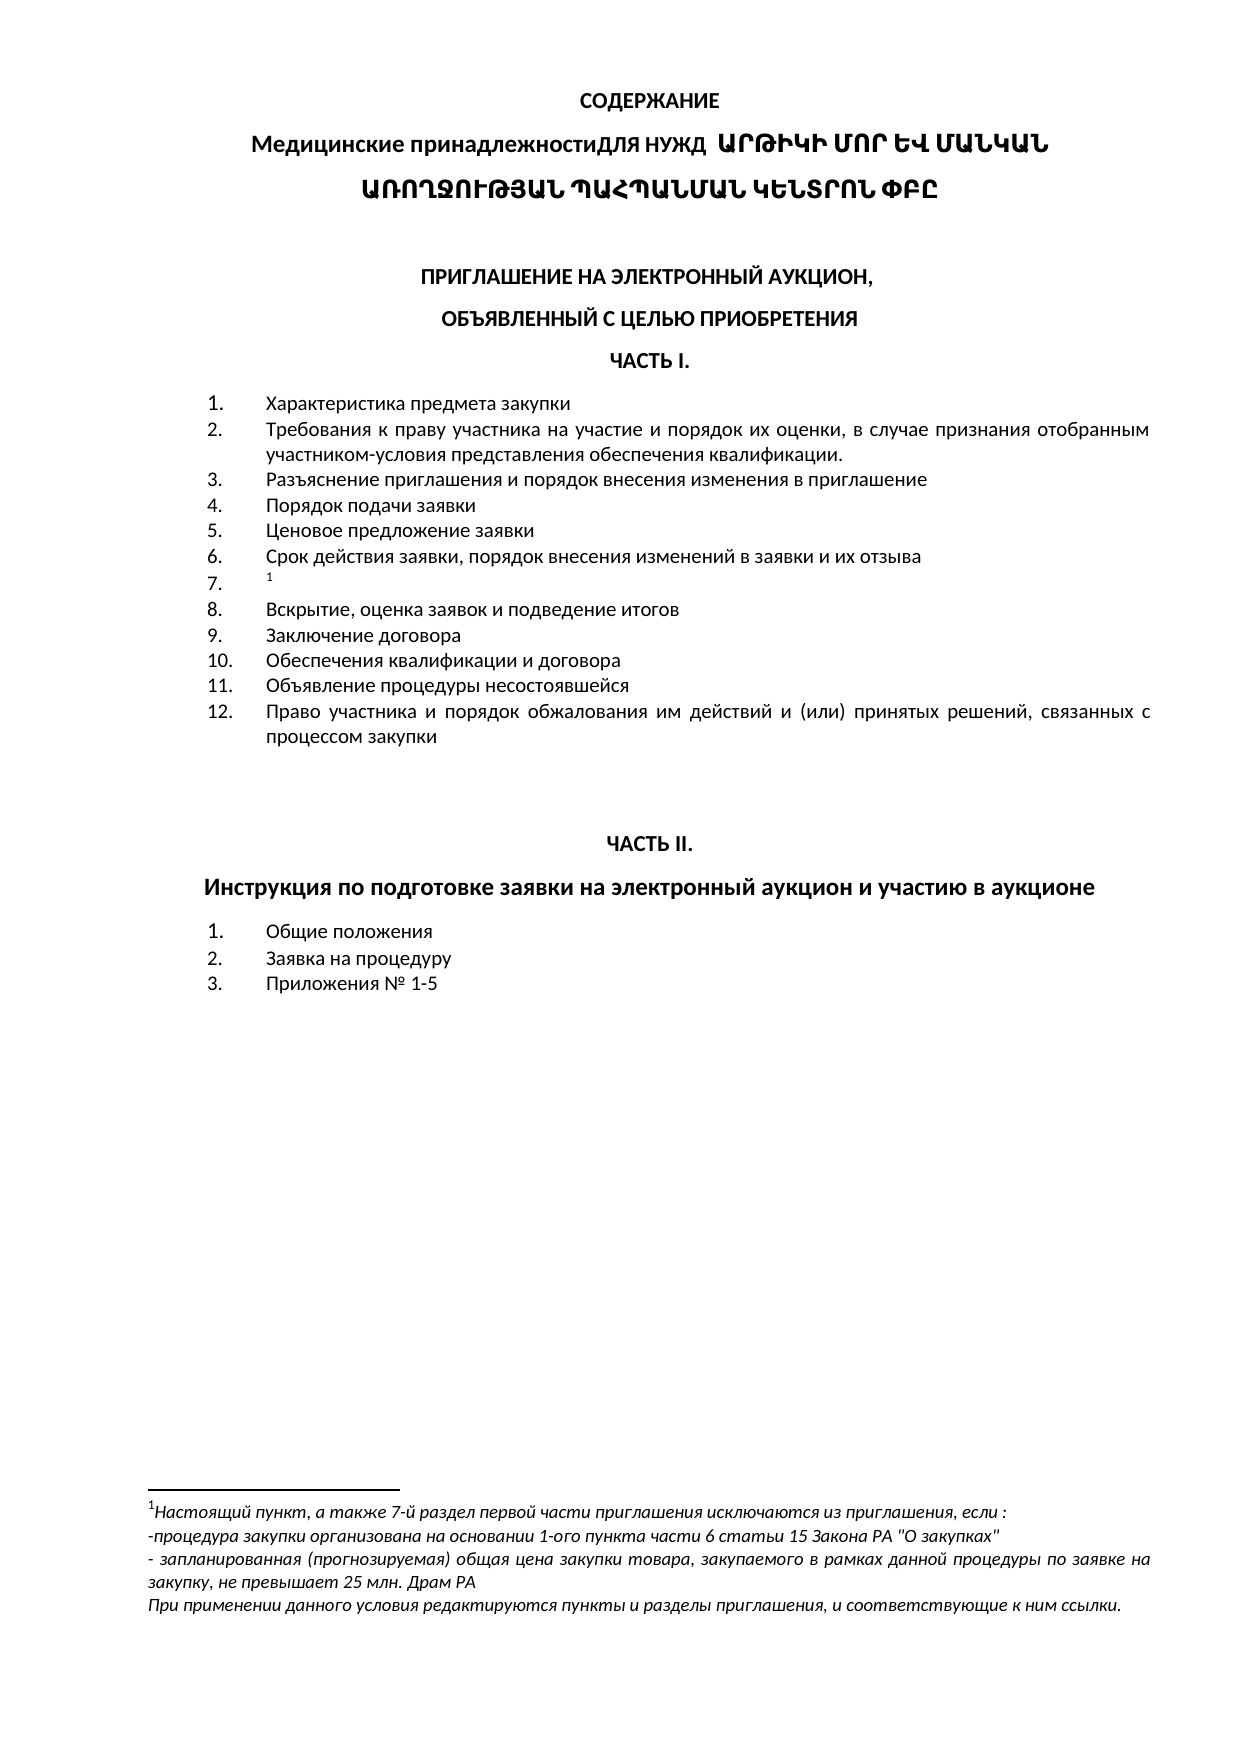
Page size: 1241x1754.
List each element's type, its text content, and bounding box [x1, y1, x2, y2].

text 3. Разъяснение приглашения и порядок внесения изменения в приглашение [207, 467, 1152, 492]
text 5. Ценовое предложение заявки [207, 517, 1152, 543]
text 10. Обеспечения квалификации и договора [207, 647, 1152, 673]
text 4. Порядок подачи заявки [207, 492, 1152, 517]
text 12. Право участника и порядок обжалования им действий и (или) принятых решений, связанных с процессом закупки [207, 698, 1152, 749]
text 3. Приложения № 1-5 [207, 970, 1152, 996]
text 1. Характеристика предмета закупки [207, 388, 1152, 416]
text Инструкция по подготовке заявки на электронный аукцион и участию в аукционе [148, 871, 1152, 901]
text СОДЕРЖАНИЕ [148, 86, 1152, 114]
text 6. Срок действия заявки, порядок внесения изменений в заявки и их отзыва [207, 543, 1152, 568]
text ЧАСТЬ I. [148, 346, 1152, 374]
text 11. Объявление процедуры несостоявшейся [207, 673, 1152, 698]
text 2. Заявка на процедуру [207, 945, 1152, 970]
text 2. Требования к праву участника на участие и порядок их оценки, в случае признания отобранным участником-условия представления обеспечения квалификации. [207, 416, 1152, 467]
text ПРИГЛАШЕНИЕ НА ЭЛЕКТРОННЫЙ АУКЦИОН, ОБЪЯВЛЕННЫЙ С ЦЕЛЬЮ ПРИОБРЕТЕНИЯ [148, 262, 1152, 332]
text ЧАСТЬ II. [148, 829, 1152, 857]
text 8. Вскрытие, оценка заявок и подведение итогов [207, 596, 1152, 622]
text 1. Общие положения [207, 917, 1152, 945]
text Медицинские принадлежностиДЛЯ НУЖД ԱՐԹԻԿԻ ՄՈՐ ԵՎ ՄԱՆԿԱՆ ԱՌՈՂՋՈՒԹՅԱՆ ՊԱՀՊԱՆՄԱՆ ԿԵՆՏՐՈՆ ՓԲԸ [148, 128, 1152, 205]
text 7. [207, 568, 1152, 596]
text 9. Заключение договора [207, 622, 1152, 647]
